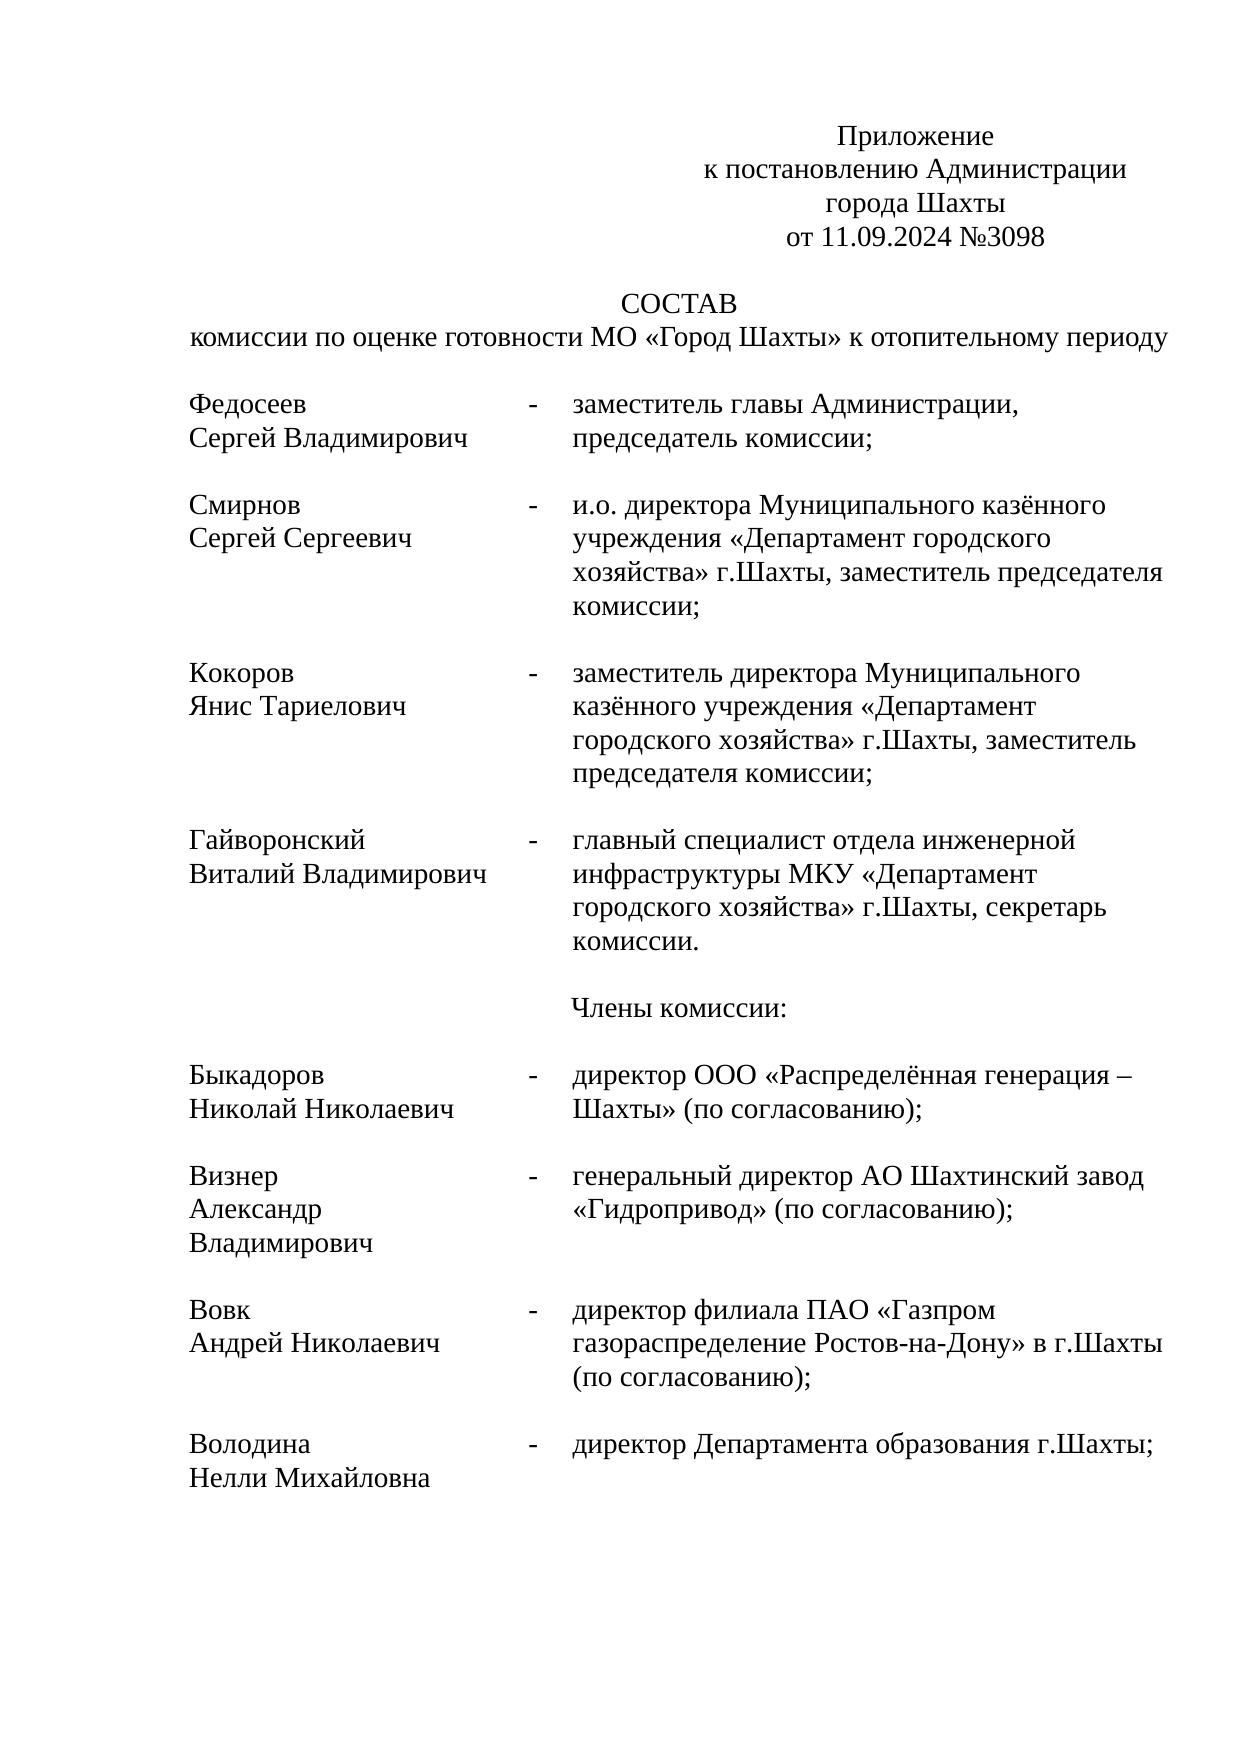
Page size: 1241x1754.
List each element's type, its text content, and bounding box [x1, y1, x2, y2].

text Приложение [650, 118, 1181, 152]
table_cell Члены комиссии: [177, 990, 1181, 1057]
table_cell директор филиала ПАО «Газпром газораспределение Ростов-на-Дону» в г.Шахты (по согласованию); [561, 1292, 1181, 1426]
table_header заместитель главы Администрации, председатель комиссии; [561, 386, 1181, 487]
table_header Федосеев Сергей Владимирович [177, 386, 517, 487]
table_cell - [517, 1426, 561, 1527]
table_cell Вовк Андрей Николаевич [177, 1292, 517, 1426]
table_cell Кокоров Янис Тариелович [177, 655, 517, 822]
table_header - [517, 386, 561, 487]
table_cell Смирнов Сергей Сергеевич [177, 487, 517, 655]
text СОСТАВ [177, 286, 1181, 319]
table_cell главный специалист отдела инженерной инфраструктуры МКУ «Департамент городского хозяйства» г.Шахты, секретарь комиссии. [561, 823, 1181, 990]
table_cell директор Департамента образования г.Шахты; [561, 1426, 1181, 1527]
table_cell - [517, 1292, 561, 1426]
text к постановлению Администрации [650, 152, 1181, 185]
table_cell директор ООО «Распределённая генерация – Шахты» (по согласованию); [561, 1057, 1181, 1158]
table_cell и.о. директора Муниципального казённого учреждения «Департамент городского хозяйства» г.Шахты, заместитель председателя комиссии; [561, 487, 1181, 655]
table_cell Гайворонский Виталий Владимирович [177, 823, 517, 990]
text комиссии по оценке готовности МО «Город Шахты» к отопительному периоду [177, 319, 1181, 353]
table_cell Визнер Александр Владимирович [177, 1158, 517, 1292]
table_cell - [517, 655, 561, 822]
table_cell Володина Нелли Михайловна [177, 1426, 517, 1527]
table_cell - [517, 1057, 561, 1158]
table_cell - [517, 1158, 561, 1292]
text от 11.09.2024 №3098 [650, 219, 1181, 252]
table_cell Быкадоров Николай Николаевич [177, 1057, 517, 1158]
text города Шахты [650, 185, 1181, 219]
table_cell генеральный директор АО Шахтинский завод «Гидропривод» (по согласованию); [561, 1158, 1181, 1292]
table_cell заместитель директора Муниципального казённого учреждения «Департамент городского хозяйства» г.Шахты, заместитель председателя комиссии; [561, 655, 1181, 822]
table_cell - [517, 487, 561, 655]
table_cell - [517, 823, 561, 990]
